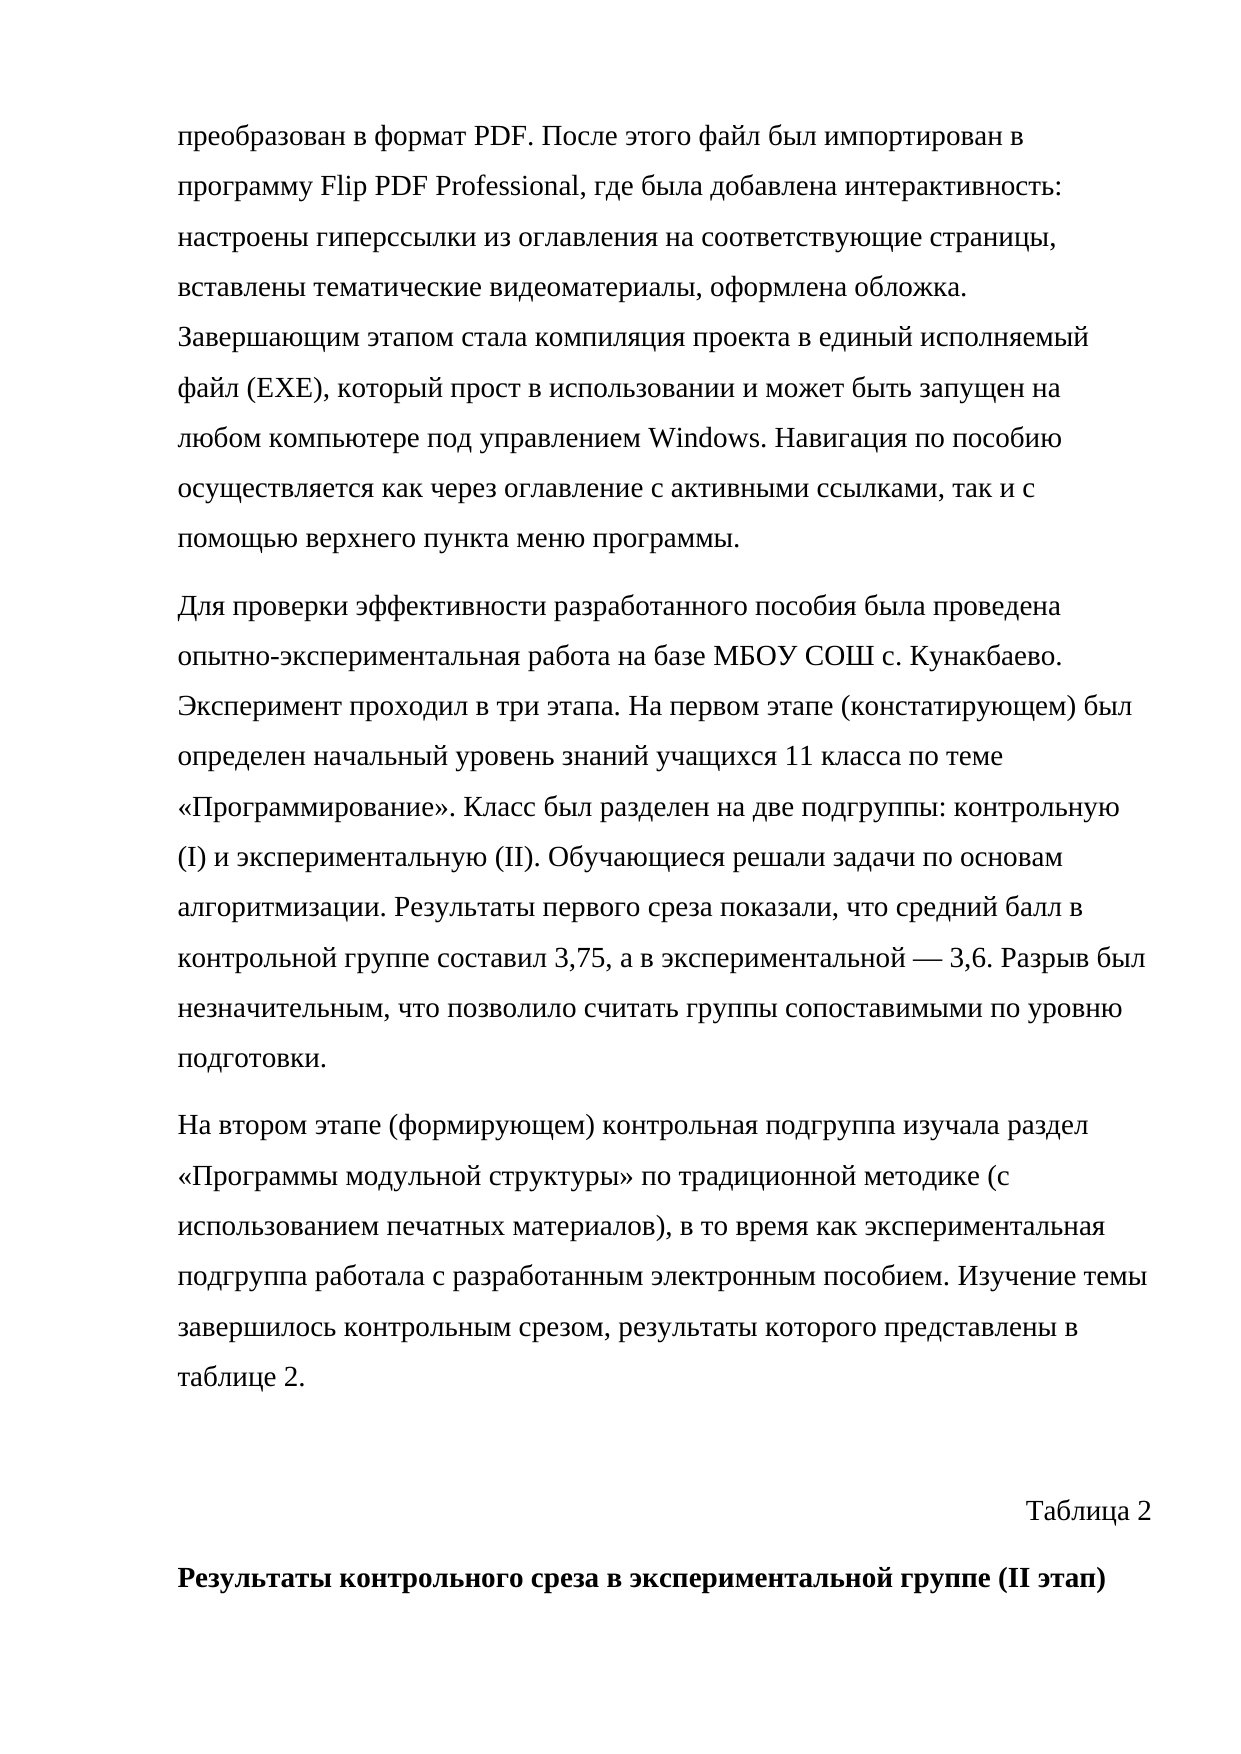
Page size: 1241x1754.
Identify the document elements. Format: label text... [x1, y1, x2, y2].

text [177, 118, 1152, 554]
text Для проверки эффективности разработанного пособия была проведена опытно-экспериментальная работа на базе МБОУ СОШ с. Кунакбаево. Эксперимент проходил в три этапа. На первом этапе (констатирующем) был определен начальный уровень знаний учащихся 11 класса по теме «Программирование». Класс был разделен на две подгруппы: контрольную (I) и экспериментальную (II). Обучающиеся решали задачи по основам алгоритмизации. Результаты первого среза показали, что средний балл в контрольной группе составил 3,75, а в экспериментальной — 3,6. Разрыв был незначительным, что позволило считать группы сопоставимыми по уровню подготовки. [177, 588, 1152, 1074]
text На втором этапе (формирующем) контрольная подгруппа изучала раздел «Программы модульной структуры» по традиционной методике (с использованием печатных материалов), в то время как экспериментальная подгруппа работала с разработанным электронным пособием. Изучение темы завершилось контрольным срезом, результаты которого представлены в таблице 2. [177, 1107, 1152, 1392]
text Таблица 2 [177, 1493, 1152, 1526]
text Результаты контрольного среза в экспериментальной группе (II этап) [177, 1560, 1152, 1593]
